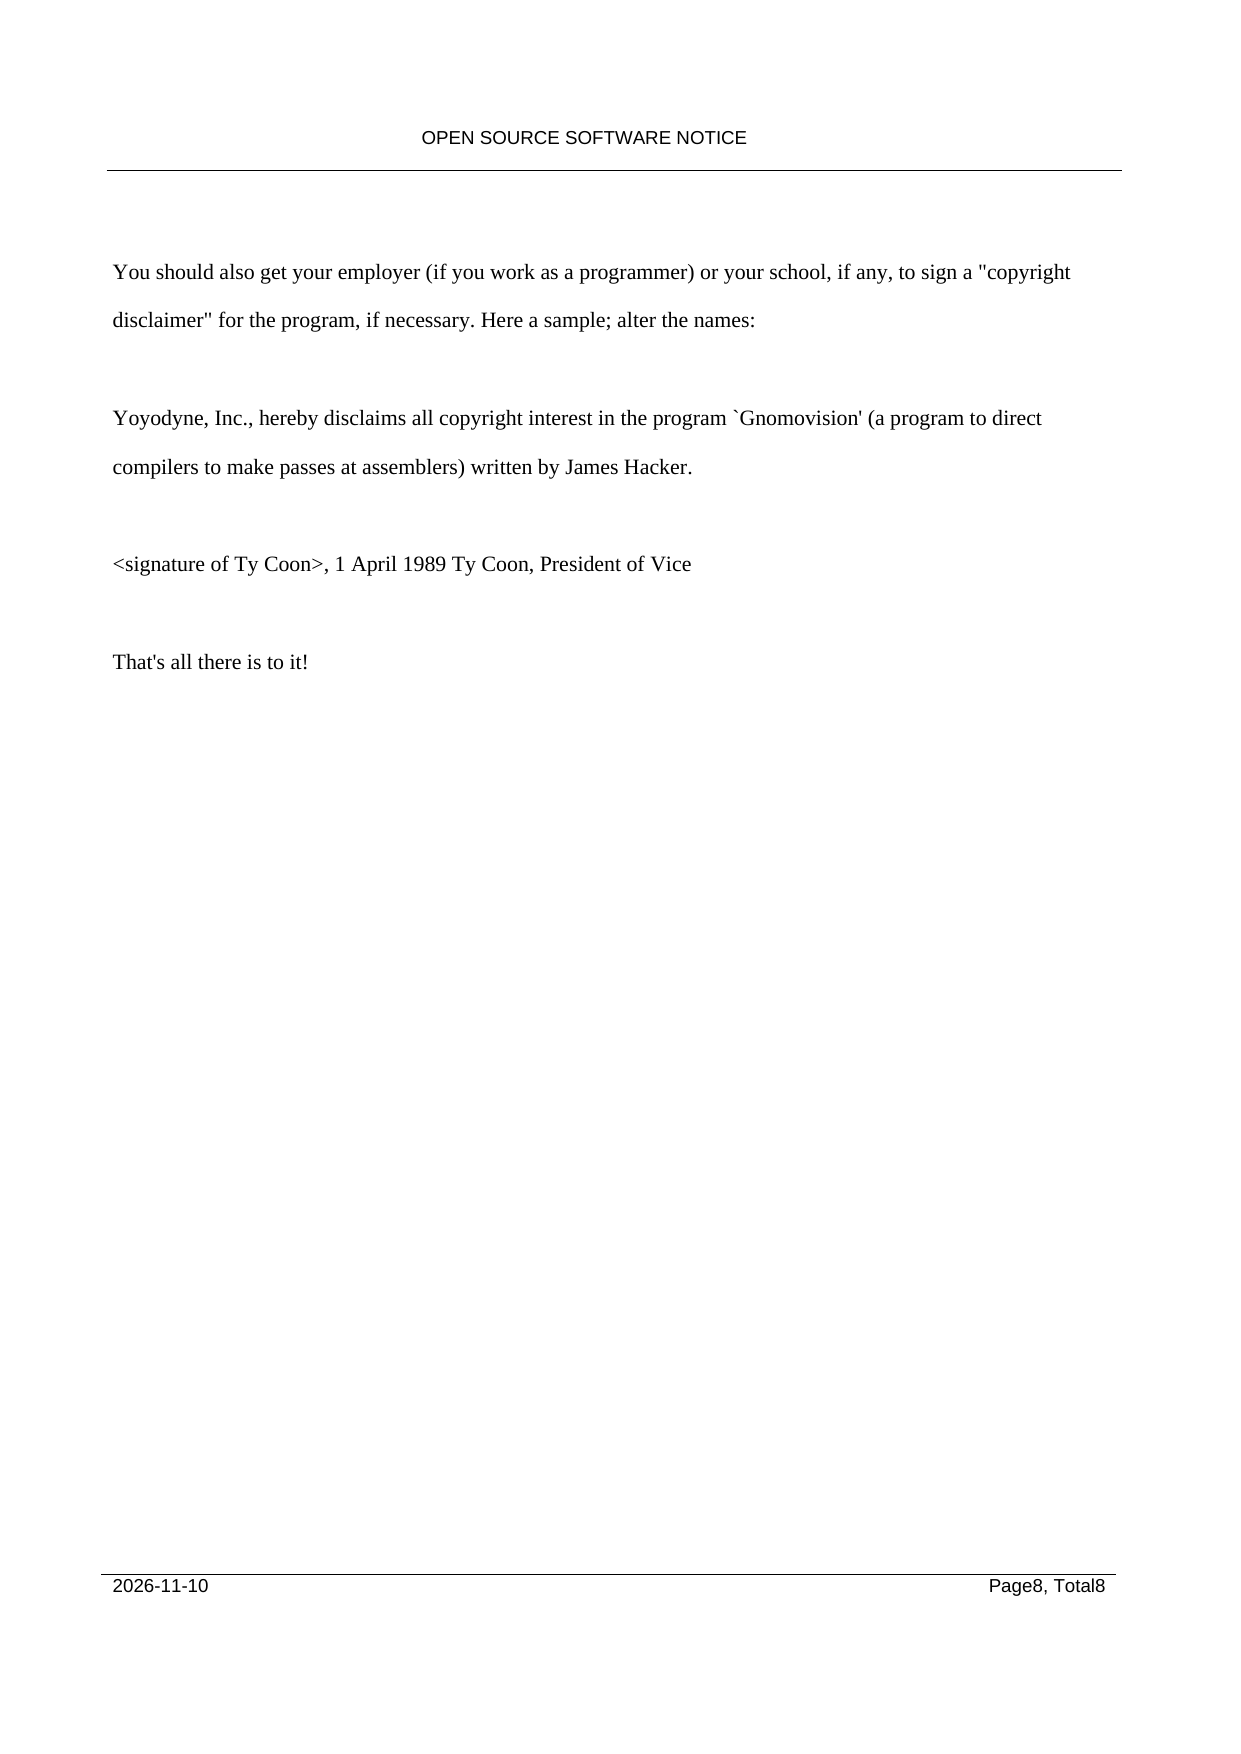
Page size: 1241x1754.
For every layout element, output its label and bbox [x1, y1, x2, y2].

text [112, 206, 1128, 678]
